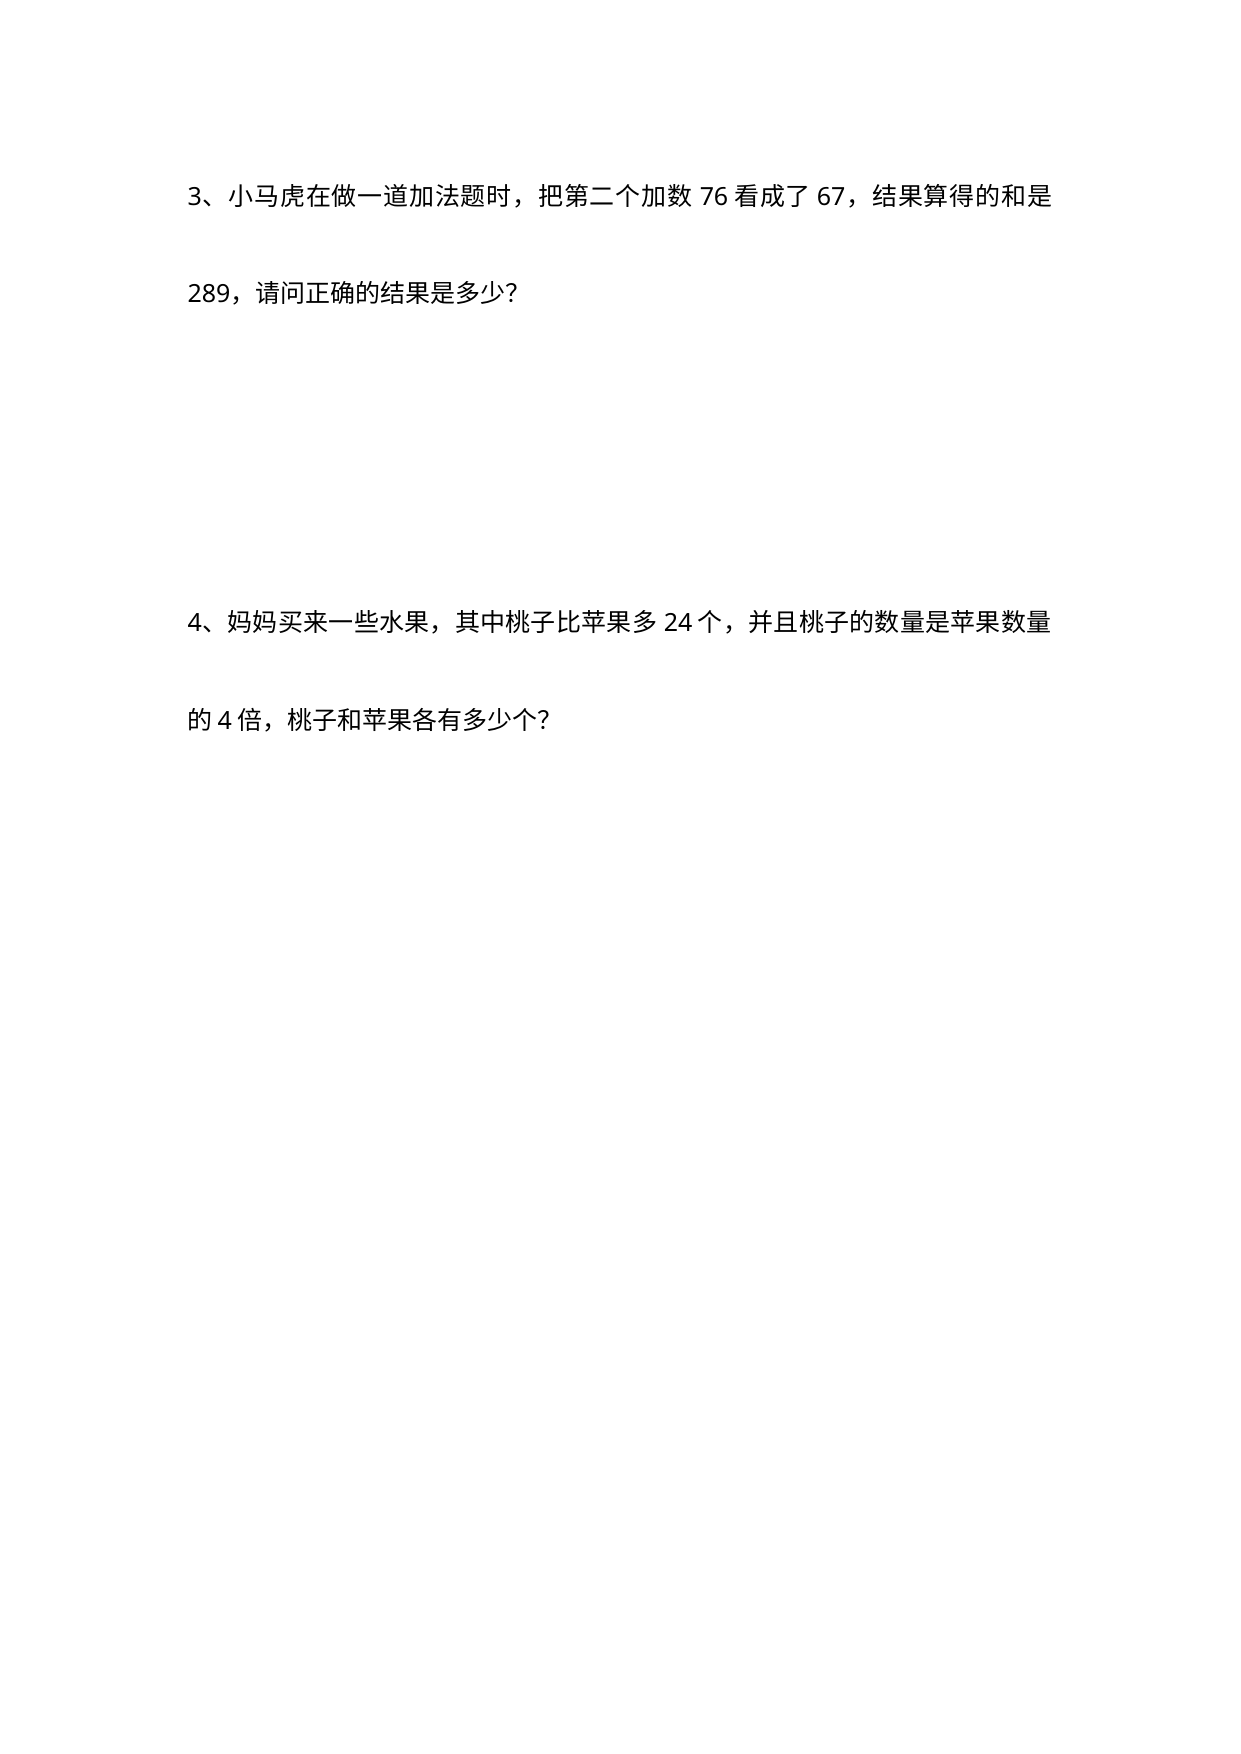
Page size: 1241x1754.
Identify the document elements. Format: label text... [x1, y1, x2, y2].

text 4、妈妈买来一些水果，其中桃子比苹果多24个，并且桃子的数量是苹果数量的4倍，桃子和苹果各有多少个？ [187, 588, 1053, 751]
text 3、小马虎在做一道加法题时，把第二个加数76看成了67，结果算得的和是289，请问正确的结果是多少？ [187, 162, 1053, 324]
